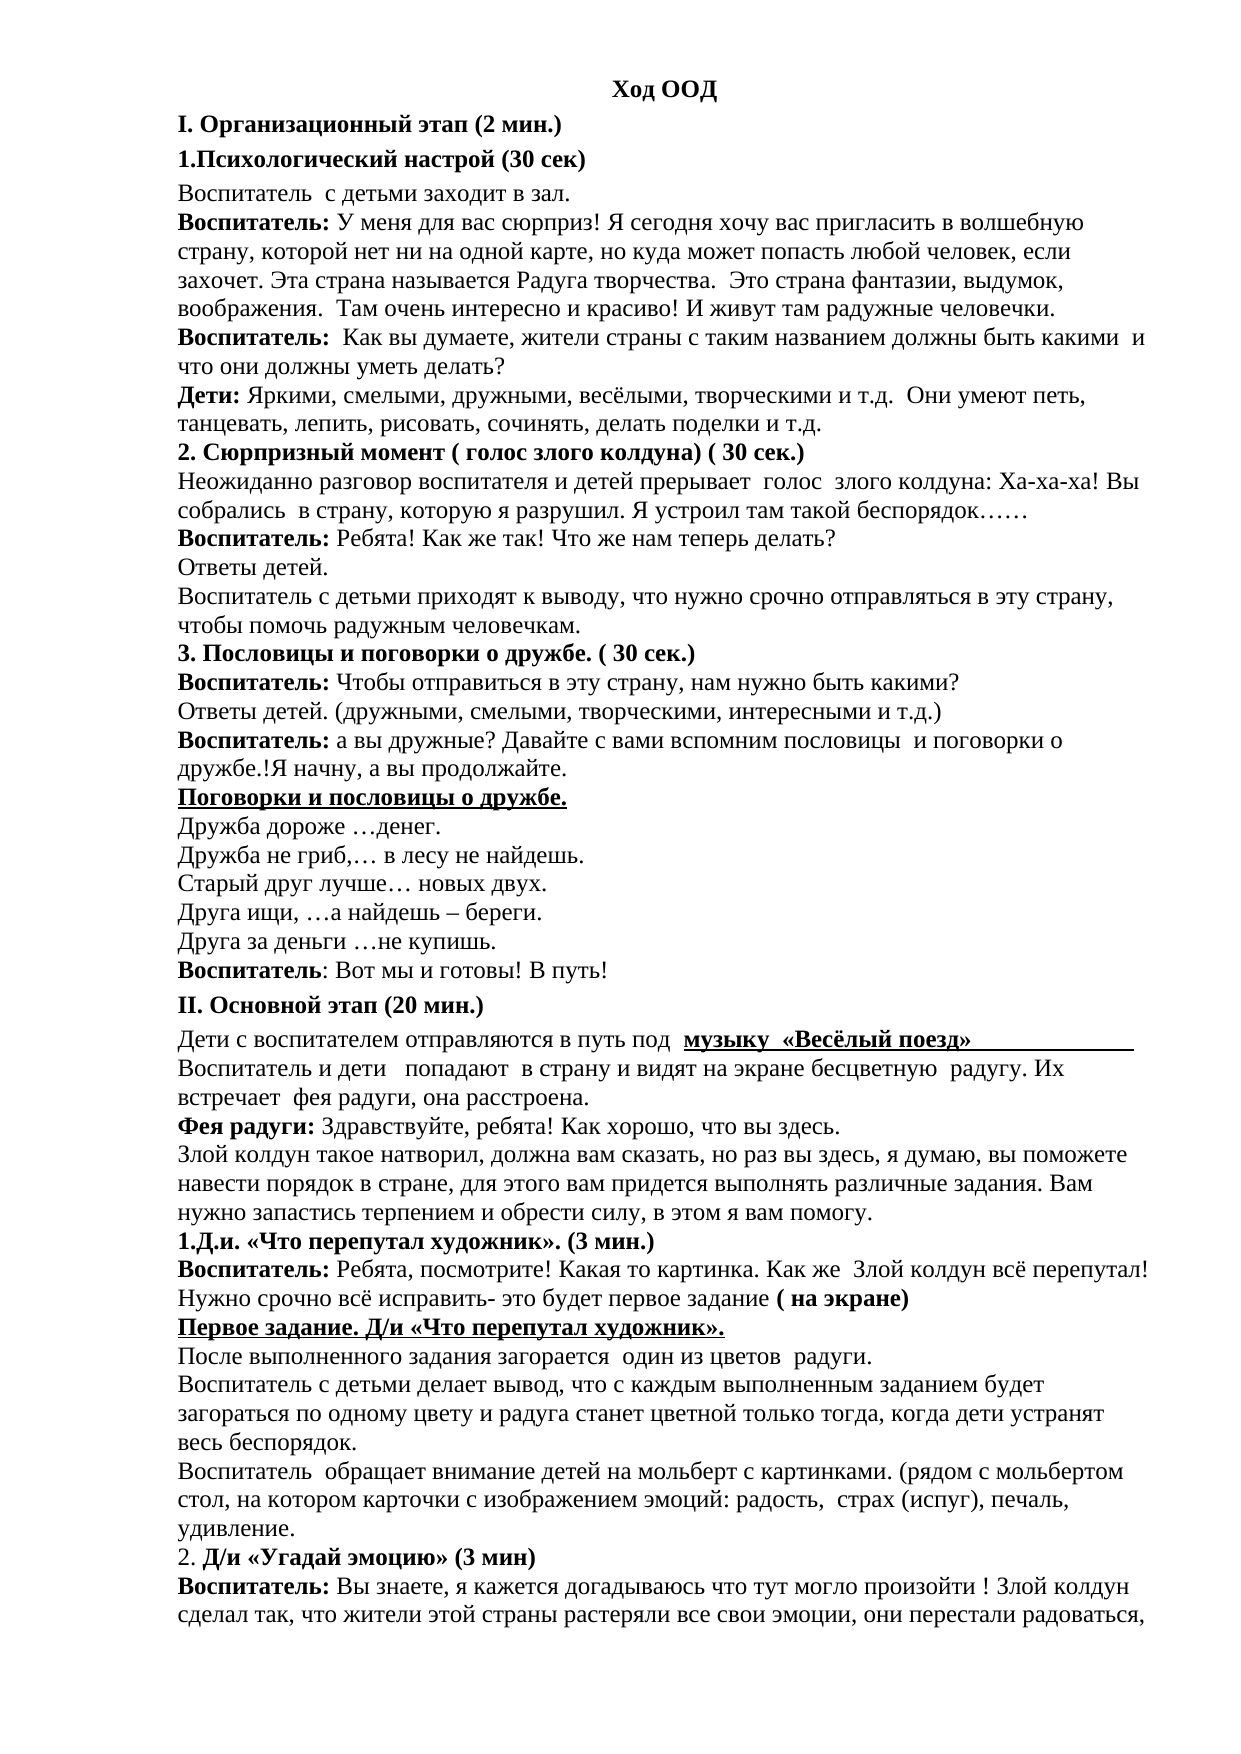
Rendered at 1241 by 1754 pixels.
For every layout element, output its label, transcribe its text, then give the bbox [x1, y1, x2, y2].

text II. Основной этап (20 мин.) [177, 990, 1152, 1018]
text Воспитатель: Чтобы отправиться в эту страну, нам нужно быть какими? [177, 667, 1152, 696]
text Первое задание. Д/и «Что перепутал художник». [177, 1312, 1152, 1341]
text Воспитатель обращает внимание детей на мольберт с картинками. (рядом с мольбертом стол, на котором карточки с изображением эмоций: радость, страх (испуг), печаль, удивление. [177, 1456, 1152, 1542]
text 2. Д/и «Угадай эмоцию» (3 мин) [177, 1542, 1152, 1571]
text 2. Сюрпризный момент ( голос злого колдуна) ( 30 сек.) Неожиданно разговор воспитателя и детей прерывает голос злого колдуна: Ха-ха-ха! Вы собрались в страну, которую я разрушил. Я устроил там такой беспорядок…… [177, 437, 1152, 523]
text Друга ищи, …а найдешь – береги. [177, 897, 1152, 926]
text Воспитатель с детьми приходят к выводу, что нужно срочно отправляться в эту страну, чтобы помочь радужным человечкам. [177, 581, 1152, 638]
text 1.Психологический настрой (30 сек) [177, 144, 1152, 172]
text Дети с воспитателем отправляются в путь под музыку «Весёлый поезд» Воспитатель и дети попадают в страну и видят на экране бесцветную радугу. Их встречает фея радуги, она расстроена. [177, 1024, 1152, 1111]
text Дружба дороже …денег. [177, 811, 1152, 840]
text Друга за деньги …не купишь. [177, 926, 1152, 955]
text Воспитатель: Ребята! Как же так! Что же нам теперь делать? [177, 523, 1152, 552]
text Поговорки и пословицы о дружбе. [177, 782, 1152, 811]
text Воспитатель с детьми заходит в зал. [177, 178, 1152, 207]
text I. Организационный этап (2 мин.) [177, 109, 1152, 137]
text Воспитатель: У меня для вас сюрприз! Я сегодня хочу вас пригласить в волшебную страну, которой нет ни на одной карте, но куда может попасть любой человек, если захочет. Эта страна называется Радуга творчества. Это страна фантазии, выдумок, воображения. Там очень интересно и красиво! И живут там радужные человечки. [177, 207, 1152, 322]
text Ответы детей. (дружными, смелыми, творческими, интересными и т.д.) [177, 696, 1152, 725]
text Воспитатель: Ребята, посмотрите! Какая то картинка. Как же Злой колдун всё перепутал! Нужно срочно всё исправить- это будет первое задание ( на экране) [177, 1254, 1152, 1312]
text Воспитатель: Вот мы и готовы! В путь! [177, 955, 1152, 983]
text Старый друг лучше… новых двух. [177, 868, 1152, 897]
text Дружба не гриб,… в лесу не найдешь. [177, 840, 1152, 868]
text Злой колдун такое натворил, должна вам сказать, но раз вы здесь, я думаю, вы поможете навести порядок в стране, для этого вам придется выполнять различные задания. Вам нужно запастись терпением и обрести силу, в этом я вам помогу. [177, 1139, 1152, 1226]
text 1.Д.и. «Что перепутал художник». (3 мин.) [177, 1226, 1152, 1254]
text Воспитатель: Как вы думаете, жители страны с таким названием должны быть какими и что они должны уметь делать? [177, 322, 1152, 380]
text Воспитатель с детьми делает вывод, что с каждым выполненным заданием будет загораться по одному цвету и радуга станет цветной только тогда, когда дети устранят весь беспорядок. [177, 1369, 1152, 1456]
text Ход ООД [177, 74, 1152, 103]
text Дети: Яркими, смелыми, дружными, весёлыми, творческими и т.д. Они умеют петь, танцевать, лепить, рисовать, сочинять, делать поделки и т.д. [177, 380, 1152, 437]
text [177, 1571, 1152, 1628]
text Воспитатель: а вы дружные? Давайте с вами вспомним пословицы и поговорки о дружбе.!Я начну, а вы продолжайте. [177, 725, 1152, 782]
text Ответы детей. [177, 552, 1152, 581]
text 3. Пословицы и поговорки о дружбе. ( 30 сек.) [177, 638, 1152, 667]
text Фея радуги: Здравствуйте, ребята! Как хорошо, что вы здесь. [177, 1111, 1152, 1139]
text После выполненного задания загорается один из цветов радуги. [177, 1341, 1152, 1369]
